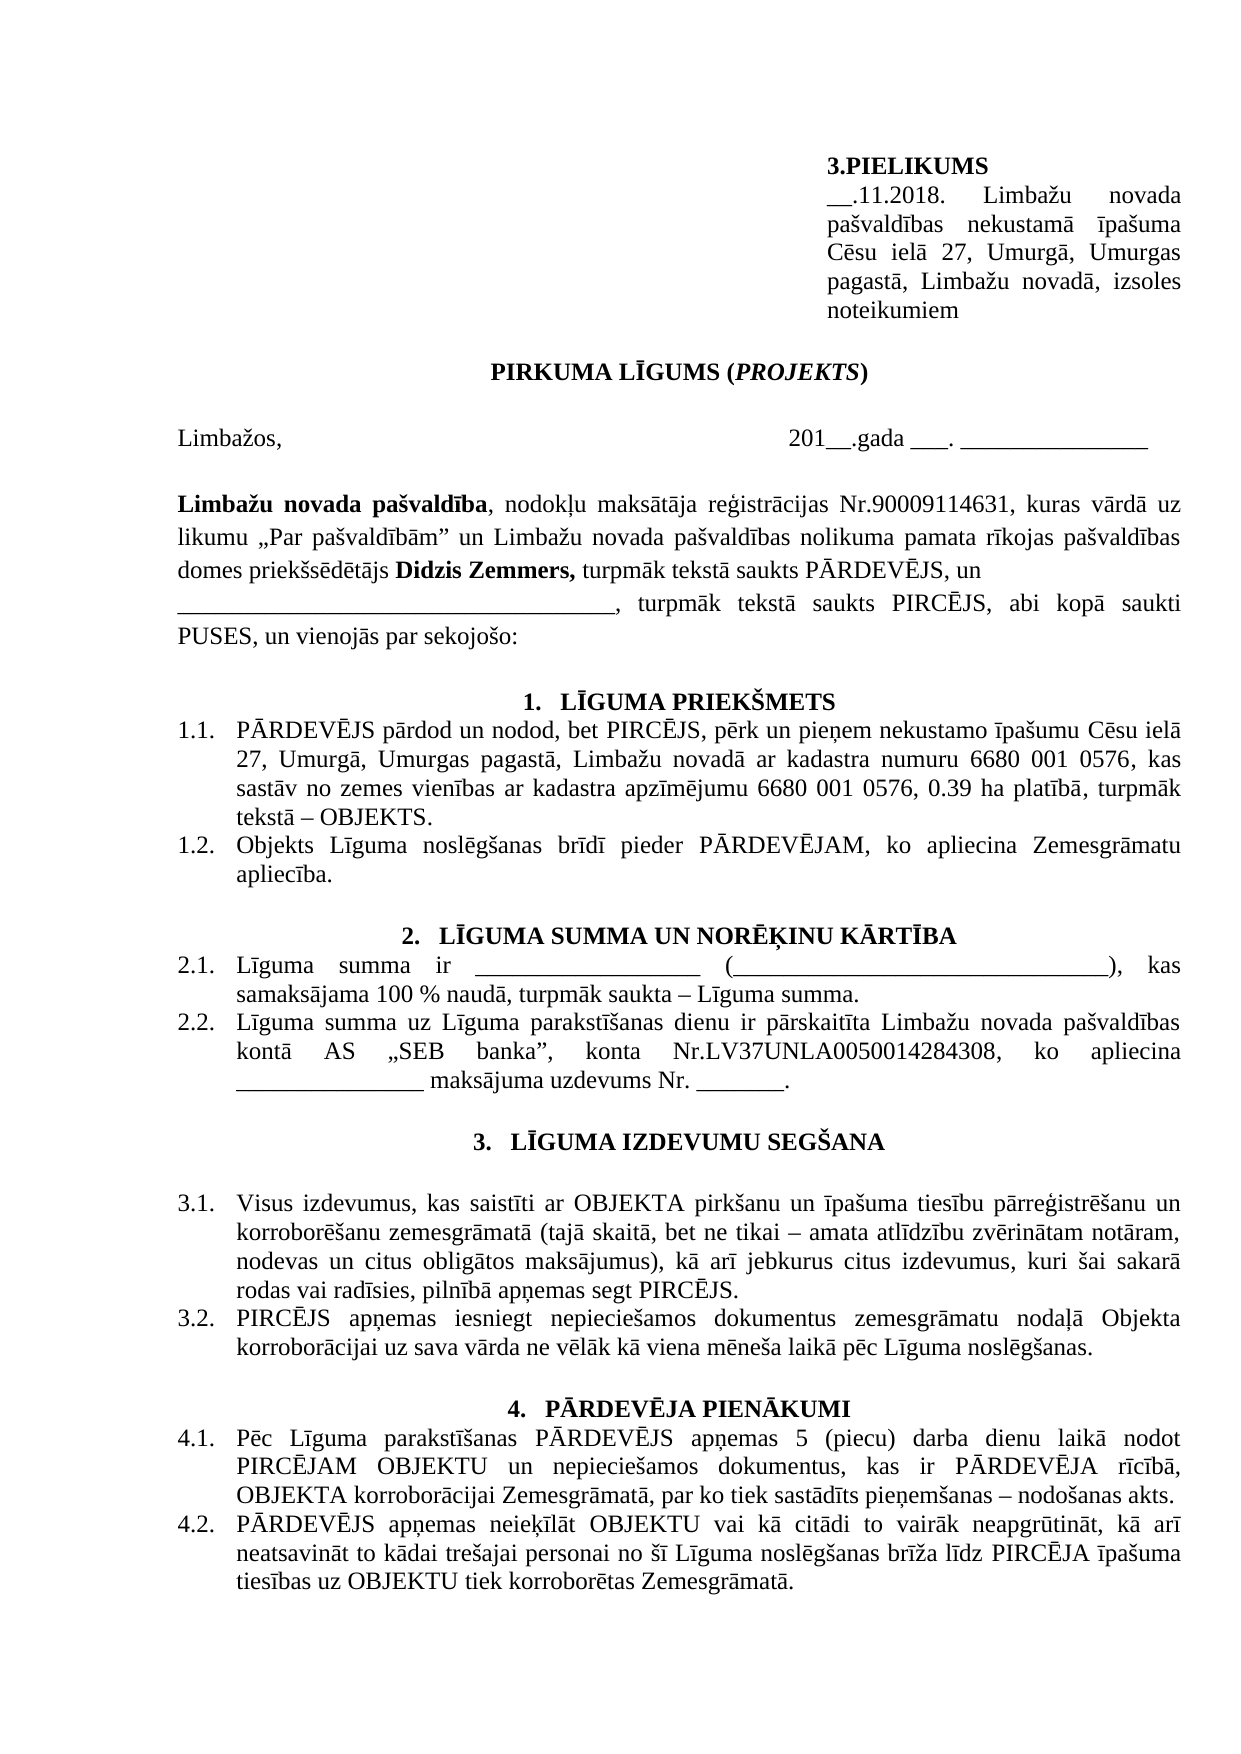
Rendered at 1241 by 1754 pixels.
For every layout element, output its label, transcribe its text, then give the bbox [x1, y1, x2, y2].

list Pārdevējs apņemas neieķīlāt Objektu vai kā citādi to vairāk neapgrūtināt, kā arī neatsavināt to kādai trešajai personai no šī Līguma noslēgšanas brīža līdz Pircēja īpašuma tiesības uz Objektu tiek korroborētas Zemesgrāmatā. [177, 1509, 1181, 1595]
list Pārdevēja pienākumi [177, 1394, 1181, 1423]
text ___________________________________, turpmāk tekstā saukts Pircējs, abi kopā saukti PUSES, un vienojās par sekojošo: [177, 588, 1181, 649]
text Limbažos, 201__.gada ___. _______________ [177, 423, 1181, 451]
list Pēc Līguma parakstīšanas Pārdevējs apņemas 5 (piecu) darba dienu laikā nodot Pircējam Objektu un nepieciešamos dokumentus, kas ir Pārdevēja rīcībā, Objekta korroborācijai Zemesgrāmatā, par ko tiek sastādīts pieņemšanas – nodošanas akts. [177, 1423, 1181, 1509]
list Pircējs apņemas iesniegt nepieciešamos dokumentus zemesgrāmatu nodaļā Objekta korroborācijai uz sava vārda ne vēlāk kā viena mēneša laikā pēc Līguma noslēgšanas. [177, 1303, 1181, 1361]
text Pirkuma līgums (projekts) [177, 357, 1181, 385]
list Objekts Līguma noslēgšanas brīdī pieder Pārdevējam, ko apliecina Zemesgrāmatu apliecība. [177, 831, 1181, 888]
text __.11.2018. Limbažu novada pašvaldības nekustamā īpašuma Cēsu ielā 27, Umurgā, Umurgas pagastā, Limbažu novadā, izsoles noteikumiem [827, 180, 1181, 324]
list Līguma summa ir __________________ (______________________________), kas samaksājama 100 % naudā, turpmāk saukta – Līguma summa. [177, 950, 1181, 1007]
list Visus izdevumus, kas saistīti ar Objekta pirkšanu un īpašuma tiesību pārreģistrēšanu un korroborēšanu zemesgrāmatā (tajā skaitā, bet ne tikai – amata atlīdzību zvērinātam notāram, nodevas un citus obligātos maksājumus), kā arī jebkurus citus izdevumus, kuri šai sakarā rodas vai radīsies, pilnībā apņemas segt Pircējs. [177, 1188, 1181, 1303]
list Pārdevējs pārdod un nodod, bet Pircējs, pērk un pieņem nekustamo īpašumu Cēsu ielā 27, Umurgā, Umurgas pagastā, Limbažu novadā ar kadastra numuru 6680 001 0576, kas sastāv no zemes vienības ar kadastra apzīmējumu 6680 001 0576, 0.39 ha platībā, turpmāk tekstā – Objekts. [177, 716, 1181, 831]
text Limbažu novada pašvaldība, nodokļu maksātāja reģistrācijas Nr.90009114631, kuras vārdā uz likumu „Par pašvaldībām” un Limbažu novada pašvaldības nolikuma pamata rīkojas pašvaldības domes priekšsēdētājs Didzis Zemmers, turpmāk tekstā saukts Pārdevējs, un [177, 489, 1181, 583]
list līguma priekšmets [177, 687, 1181, 716]
list Līguma Izdevumu segšana [177, 1127, 1181, 1155]
list Līguma summa uz Līguma parakstīšanas dienu ir pārskaitīta Limbažu novada pašvaldības kontā AS „SEB banka”, konta Nr.LV37UNLA0050014284308, ko apliecina _______________ maksājuma uzdevums Nr. _______. [177, 1007, 1181, 1094]
text 3.pielikums [827, 151, 1181, 180]
list Līguma summa un norēķinu kārtība [177, 921, 1181, 950]
